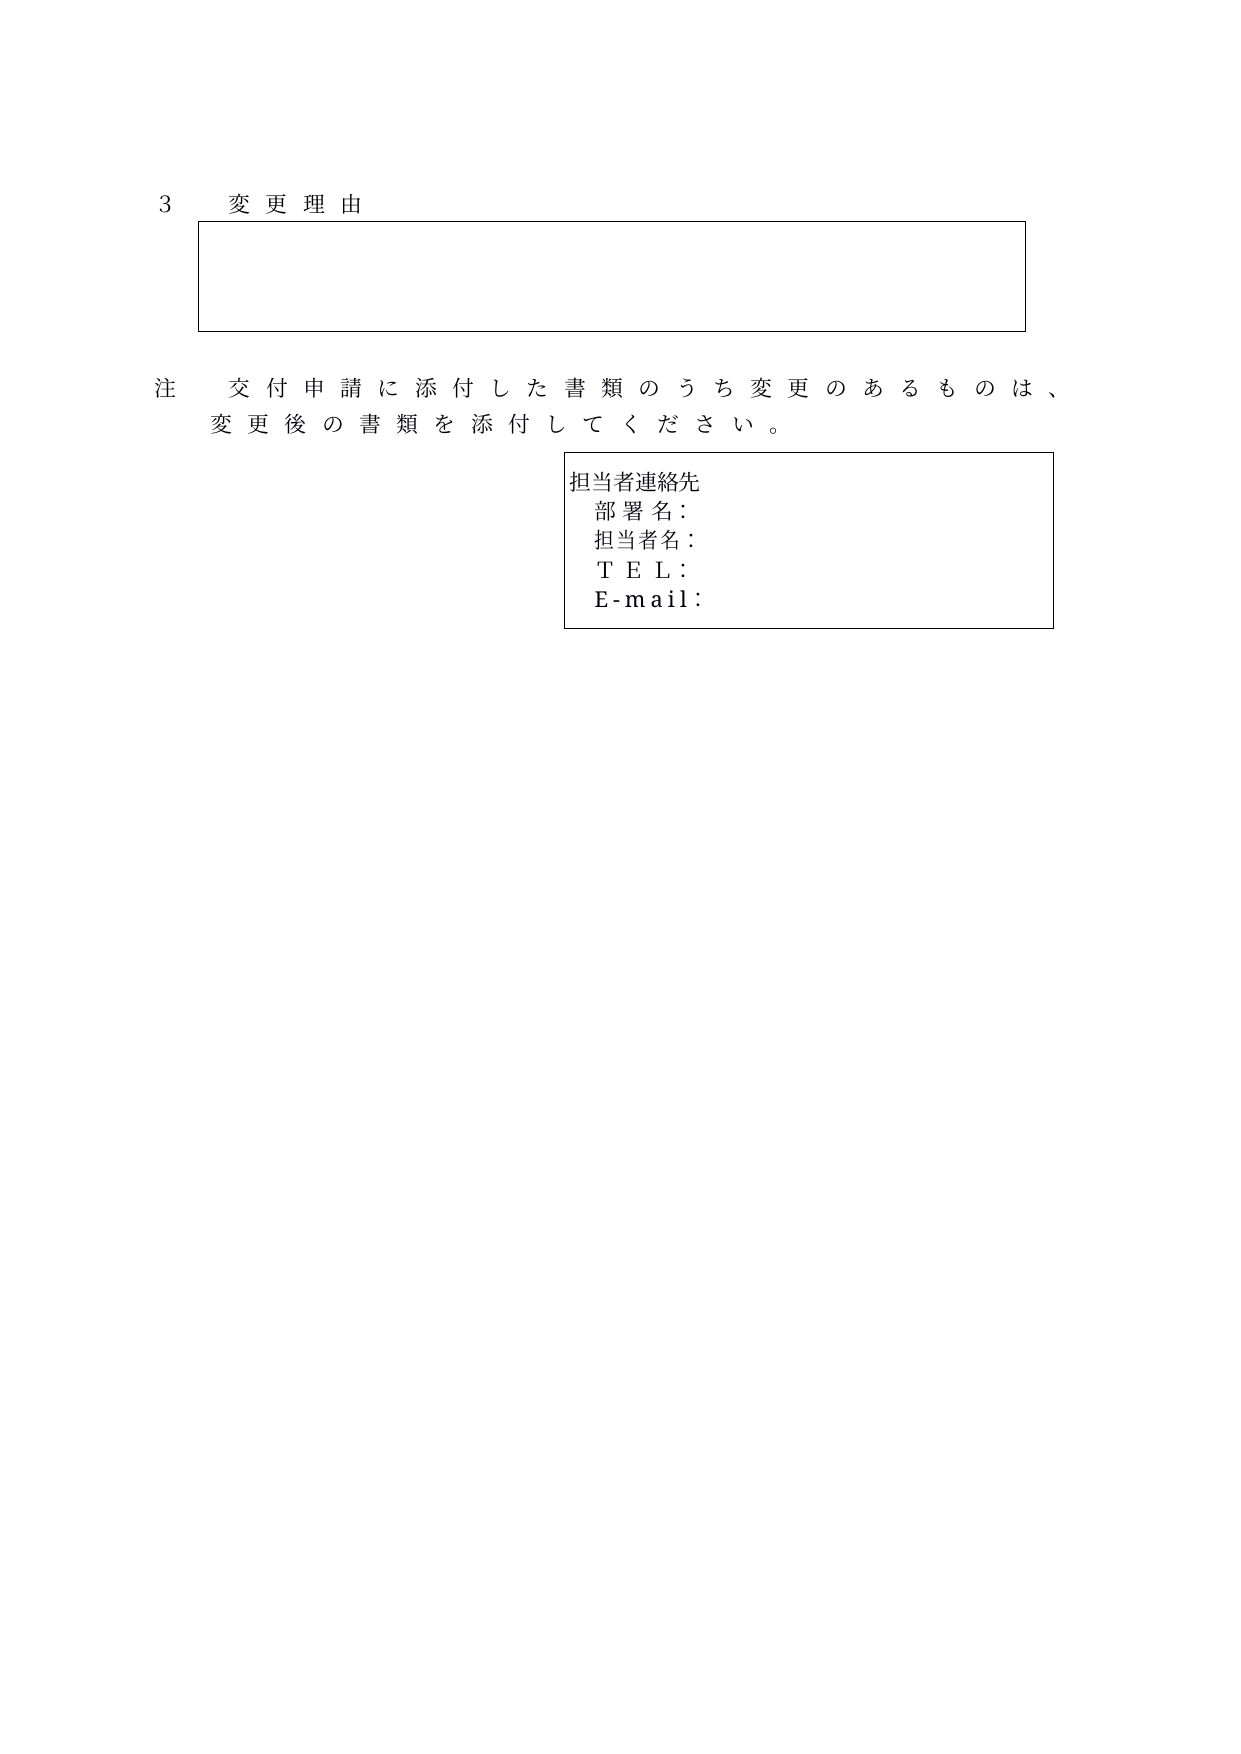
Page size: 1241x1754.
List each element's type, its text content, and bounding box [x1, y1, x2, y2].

text ３ 変更理由 [154, 184, 1086, 221]
text 注 交付申請に添付した書類のうち変更のあるものは、変更後の書類を添付してください。 [154, 369, 1086, 442]
table_header [199, 222, 1025, 331]
